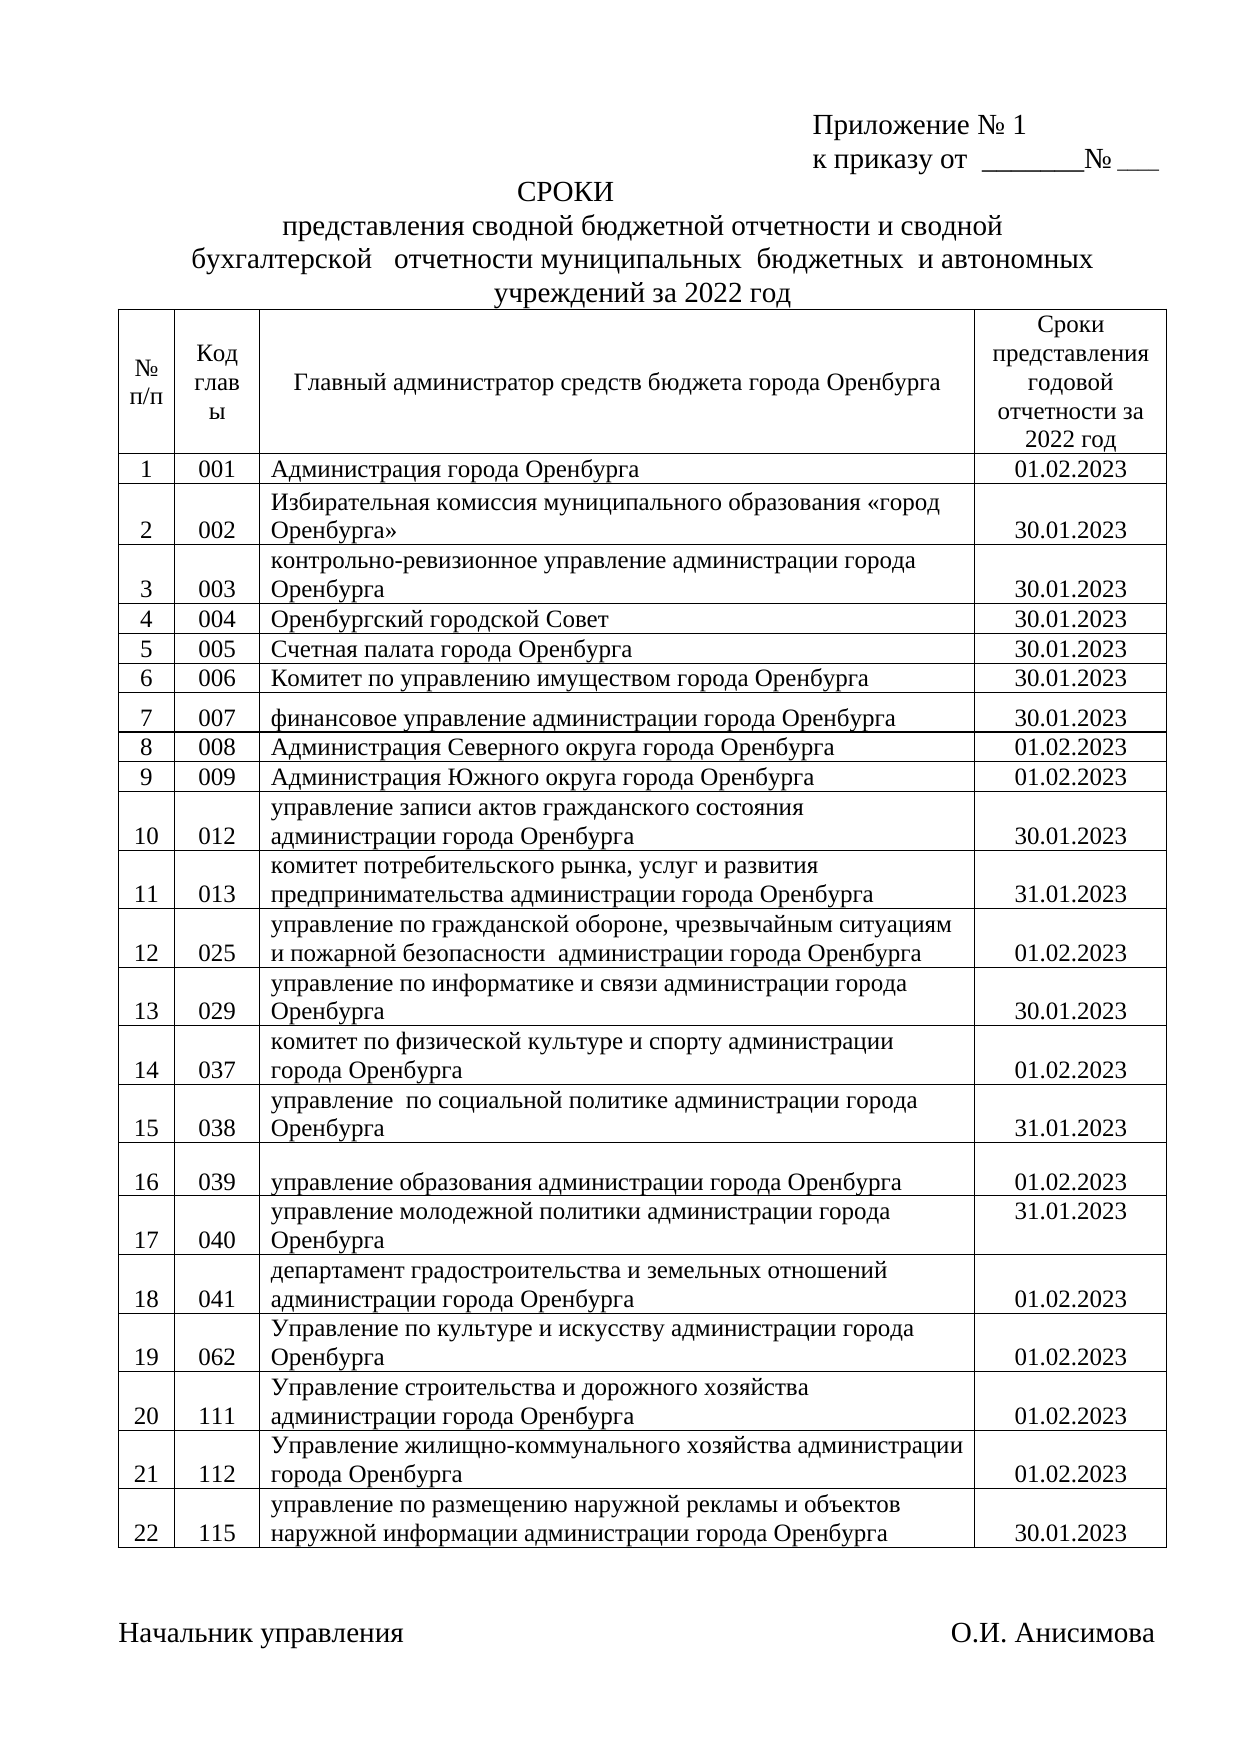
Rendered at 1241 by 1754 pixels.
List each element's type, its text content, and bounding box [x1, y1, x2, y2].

table_cell 112 [175, 1431, 259, 1488]
table_cell 17 [119, 1196, 174, 1254]
table_header Сроки представления годовой отчетности за 2022 год [975, 310, 1166, 453]
table_header Код главы [175, 310, 259, 453]
table_cell 1 [119, 454, 174, 483]
table_cell 20 [119, 1372, 174, 1429]
table_cell 13 [119, 968, 174, 1025]
table_cell 003 [175, 545, 259, 603]
table_cell управление записи актов гражданского состояния администрации города Оренбурга [260, 792, 974, 849]
table_cell 18 [119, 1255, 174, 1312]
table_cell Администрация города Оренбурга [260, 454, 974, 483]
table_cell Управление жилищно-коммунального хозяйства администрации города Оренбурга [260, 1431, 974, 1488]
table_cell 30.01.2023 [975, 968, 1166, 1025]
table_cell 30.01.2023 [975, 693, 1166, 731]
table_cell 039 [175, 1143, 259, 1195]
table_cell 013 [175, 851, 259, 908]
table_cell Избирательная комиссия муниципального образования «город Оренбурга» [260, 484, 974, 544]
table_cell 01.02.2023 [975, 1026, 1166, 1084]
text Начальник управления О.И. Анисимова [118, 1615, 1167, 1648]
table_cell 01.02.2023 [975, 733, 1166, 761]
table_cell 040 [175, 1196, 259, 1254]
table_cell 01.02.2023 [975, 1255, 1166, 1312]
table_cell 025 [175, 909, 259, 967]
table_cell 01.02.2023 [975, 454, 1166, 483]
table_cell управление по информатике и связи администрации города Оренбурга [260, 968, 974, 1025]
table_cell 038 [175, 1085, 259, 1142]
table_cell 3 [119, 545, 174, 603]
table_cell 30.01.2023 [975, 1489, 1166, 1547]
table_cell 5 [119, 634, 174, 662]
table_cell 6 [119, 664, 174, 692]
table_cell 01.02.2023 [975, 1431, 1166, 1488]
table_cell Управление по культуре и искусству администрации города Оренбурга [260, 1314, 974, 1371]
table_cell 029 [175, 968, 259, 1025]
table_cell 115 [175, 1489, 259, 1547]
table_cell Администрация Южного округа города Оренбурга [260, 762, 974, 791]
table_cell 002 [175, 484, 259, 544]
table_cell управление молодежной политики администрации города Оренбурга [260, 1196, 974, 1254]
table_cell 30.01.2023 [975, 545, 1166, 603]
table_cell 008 [175, 733, 259, 761]
table_cell 30.01.2023 [975, 792, 1166, 849]
table_cell 14 [119, 1026, 174, 1084]
table_cell управление по гражданской обороне, чрезвычайным ситуациям и пожарной безопасности администрации города Оренбурга [260, 909, 974, 967]
table_cell контрольно-ревизионное управление администрации города Оренбурга [260, 545, 974, 603]
table_cell 31.01.2023 [975, 1196, 1166, 1254]
table_cell Администрация Северного округа города Оренбурга [260, 733, 974, 761]
table_cell департамент градостроительства и земельных отношений администрации города Оренбурга [260, 1255, 974, 1312]
table_cell Управление строительства и дорожного хозяйства администрации города Оренбурга [260, 1372, 974, 1429]
table_cell 001 [175, 454, 259, 483]
table_cell Счетная палата города Оренбурга [260, 634, 974, 662]
table_header № п/п [119, 310, 174, 453]
table_cell 041 [175, 1255, 259, 1312]
table_cell 009 [175, 762, 259, 791]
table_cell 004 [175, 604, 259, 633]
table_cell 10 [119, 792, 174, 849]
table_cell 12 [119, 909, 174, 967]
table_cell 19 [119, 1314, 174, 1371]
table_cell 012 [175, 792, 259, 849]
table_cell управление по социальной политике администрации города Оренбурга [260, 1085, 974, 1142]
table_cell 31.01.2023 [975, 1085, 1166, 1142]
table_cell 7 [119, 693, 174, 731]
table_cell 01.02.2023 [975, 762, 1166, 791]
table_cell 01.02.2023 [975, 1143, 1166, 1195]
table_cell Оренбургский городской Совет [260, 604, 974, 633]
table_cell 006 [175, 664, 259, 692]
table_cell 01.02.2023 [975, 909, 1166, 967]
table_cell 15 [119, 1085, 174, 1142]
table_cell 037 [175, 1026, 259, 1084]
table_cell 21 [119, 1431, 174, 1488]
table_cell управление по размещению наружной рекламы и объектов наружной информации администрации города Оренбурга [260, 1489, 974, 1547]
table_cell 005 [175, 634, 259, 662]
table_cell 2 [119, 484, 174, 544]
table_cell 007 [175, 693, 259, 731]
table_cell 111 [175, 1372, 259, 1429]
table_cell 31.01.2023 [975, 851, 1166, 908]
table_cell 30.01.2023 [975, 604, 1166, 633]
table_cell комитет по физической культуре и спорту администрации города Оренбурга [260, 1026, 974, 1084]
table_cell 062 [175, 1314, 259, 1371]
table_cell управление образования администрации города Оренбурга [260, 1143, 974, 1195]
table_cell 8 [119, 733, 174, 761]
table_cell финансовое управление администрации города Оренбурга [260, 693, 974, 731]
table_cell 01.02.2023 [975, 1314, 1166, 1371]
table_cell 22 [119, 1489, 174, 1547]
table_cell 01.02.2023 [975, 1372, 1166, 1429]
table_cell 9 [119, 762, 174, 791]
table_cell комитет потребительского рынка, услуг и развития предпринимательства администрации города Оренбурга [260, 851, 974, 908]
table_cell 30.01.2023 [975, 634, 1166, 662]
table_cell 30.01.2023 [975, 484, 1166, 544]
table_cell 11 [119, 851, 174, 908]
table_cell 30.01.2023 [975, 664, 1166, 692]
table_cell 16 [119, 1143, 174, 1195]
table_cell 4 [119, 604, 174, 633]
table_cell Комитет по управлению имуществом города Оренбурга [260, 664, 974, 692]
table_header Главный администратор средств бюджета города Оренбурга [260, 310, 974, 453]
